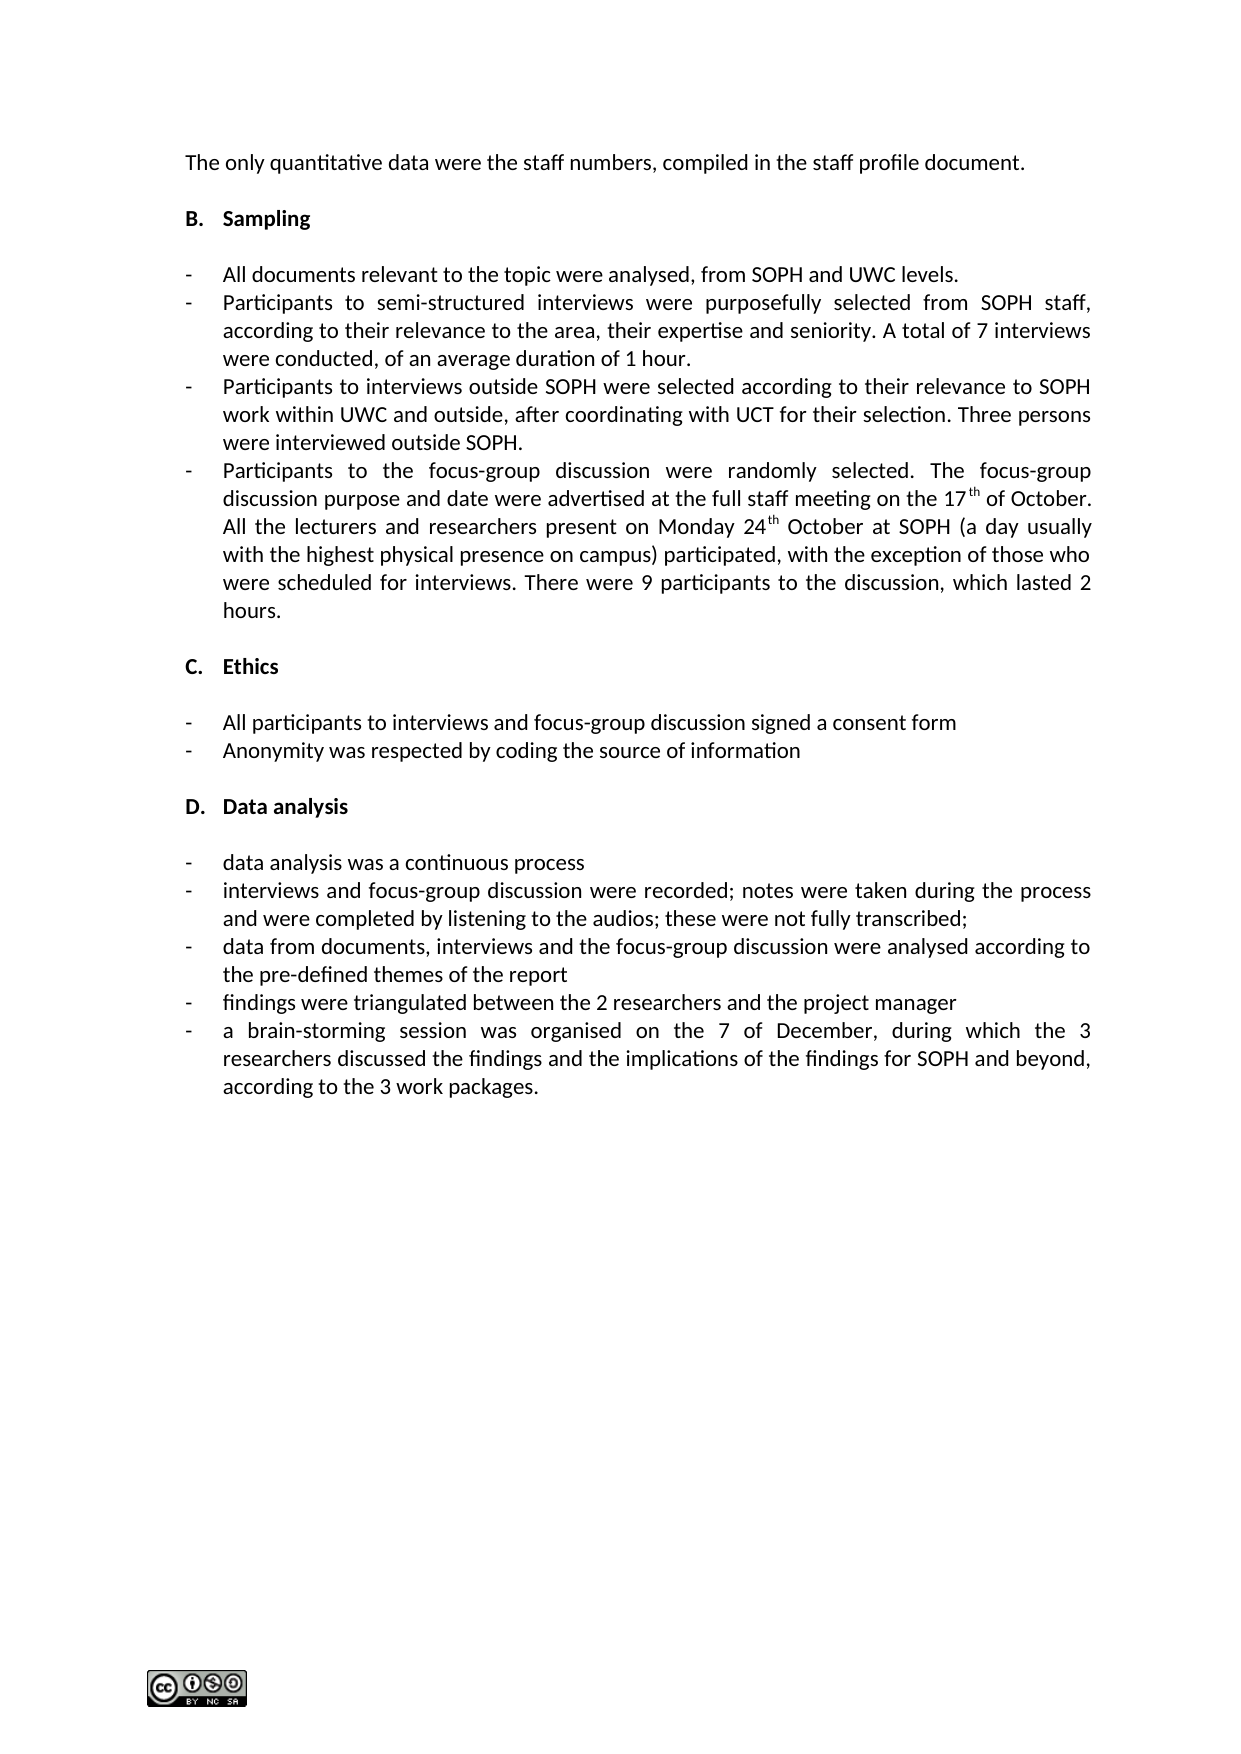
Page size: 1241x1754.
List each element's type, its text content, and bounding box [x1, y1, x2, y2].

list Data analysis [185, 792, 1093, 820]
list Anonymity was respected by coding the source of information [185, 736, 1093, 764]
list All documents relevant to the topic were analysed, from SOPH and UWC levels. [185, 260, 1093, 288]
list a brain-storming session was organised on the 7 of December, during which the 3 researchers discussed the findings and the implications of the findings for SOPH and beyond, according to the 3 work packages. [185, 1016, 1093, 1100]
list interviews and focus-group discussion were recorded; notes were taken during the process and were completed by listening to the audios; these were not fully transcribed; [185, 876, 1093, 932]
list findings were triangulated between the 2 researchers and the project manager [185, 988, 1093, 1016]
list Sampling [185, 204, 1093, 232]
list Ethics [185, 652, 1093, 680]
list All participants to interviews and focus-group discussion signed a consent form [185, 708, 1093, 736]
list Participants to the focus-group discussion were randomly selected. The focus-group discussion purpose and date were advertised at the full staff meeting on the 17th of October. All the lecturers and researchers present on Monday 24th October at SOPH (a day usually with the highest physical presence on campus) participated, with the exception of those who were scheduled for interviews. There were 9 participants to the discussion, which lasted 2 hours. [185, 456, 1093, 624]
list Participants to semi-structured interviews were purposefully selected from SOPH staff, according to their relevance to the area, their expertise and seniority. A total of 7 interviews were conducted, of an average duration of 1 hour. [185, 288, 1093, 372]
text The only quantitative data were the staff numbers, compiled in the staff profile document. [185, 148, 1093, 176]
list Participants to interviews outside SOPH were selected according to their relevance to SOPH work within UWC and outside, after coordinating with UCT for their selection. Three persons were interviewed outside SOPH. [185, 372, 1093, 456]
list data analysis was a continuous process [185, 848, 1093, 876]
picture [147, 1670, 247, 1707]
list data from documents, interviews and the focus-group discussion were analysed according to the pre-defined themes of the report [185, 932, 1093, 988]
